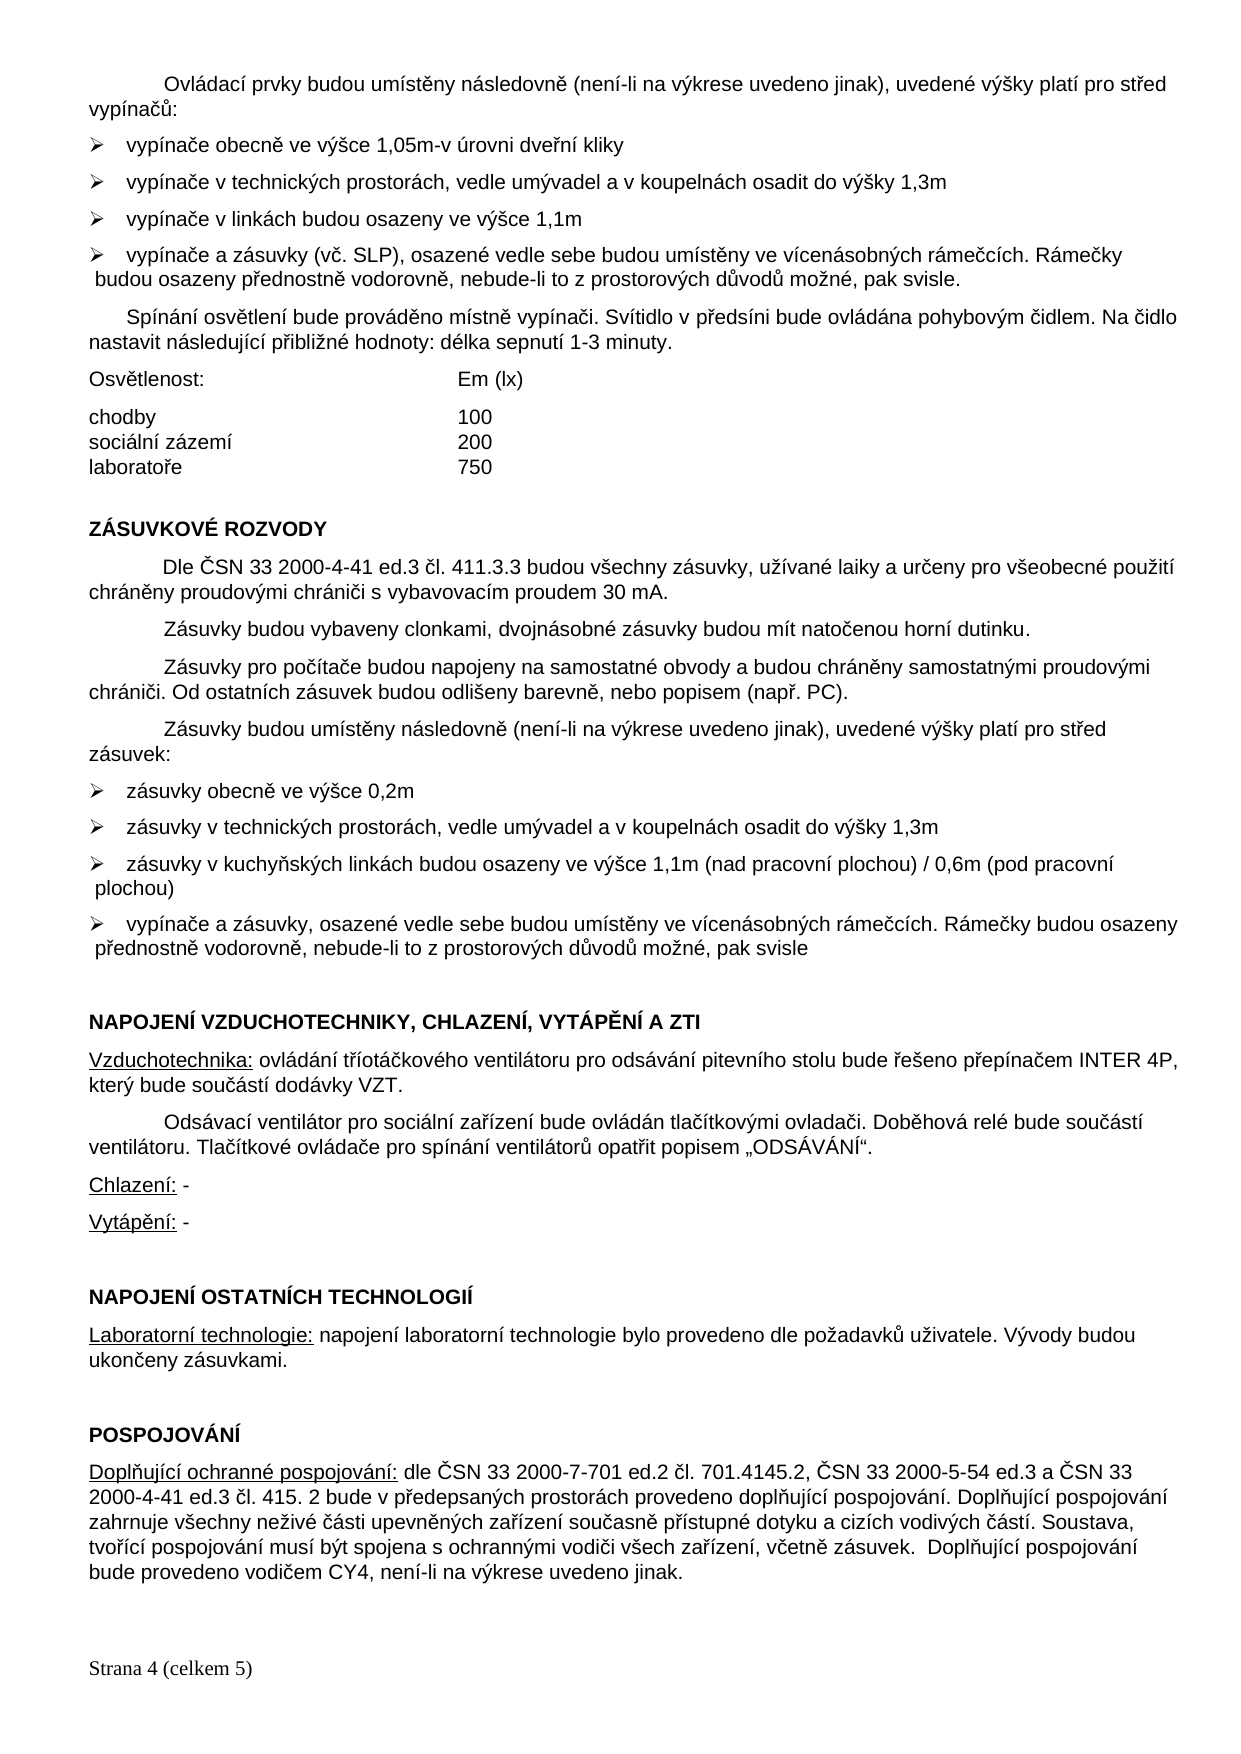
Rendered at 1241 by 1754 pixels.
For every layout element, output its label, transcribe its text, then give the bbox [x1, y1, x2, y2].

list vypínače a zásuvky (vč. SLP), osazené vedle sebe budou umístěny ve vícenásobných rámečcích. Rámečky budou osazeny přednostně vodorovně, nebude-li to z prostorových důvodů možné, pak svisle. [89, 243, 1181, 291]
list vypínače obecně ve výšce 1,05m-v úrovni dveřní kliky [89, 133, 1181, 157]
text Napojení OSTATNÍCH technologIÍ [89, 1284, 1181, 1309]
text Dle ČSN 33 2000-4-41 ed.3 čl. 411.3.3 budou všechny zásuvky, užívané laiky a určeny pro všeobecné použití chráněny proudovými chrániči s vybavovacím proudem 30 mA. [89, 553, 1181, 603]
text Ovládací prvky budou umístěny následovně (není-li na výkrese uvedeno jinak), uvedené výšky platí pro střed vypínačů: [89, 71, 1181, 121]
list vypínače v linkách budou osazeny ve výšce 1,1m [89, 206, 1181, 231]
text chodby 100 sociální zázemí 200 laboratoře 750 [89, 403, 1181, 503]
text Laboratorní technologie: napojení laboratorní technologie bylo provedeno dle požadavků uživatele. Vývody budou ukončeny zásuvkami. [89, 1322, 1181, 1372]
text Pospojování [89, 1422, 1181, 1447]
list vypínače v technických prostorách, vedle umývadel a v koupelnách osadit do výšky 1,3m [89, 170, 1181, 194]
list vypínače a zásuvky, osazené vedle sebe budou umístěny ve vícenásobných rámečcích. Rámečky budou osazeny přednostně vodorovně, nebude-li to z prostorových důvodů možné, pak svisle [89, 912, 1181, 960]
text Doplňující ochranné pospojování: dle ČSN 33 2000-7-701 ed.2 čl. 701.4145.2, ČSN 33 2000-5-54 ed.3 a ČSN 33 2000-4-41 ed.3 čl. 415. 2 bude v předepsaných prostorách provedeno doplňující pospojování. Doplňující pospojování zahrnuje všechny neživé části upevněných zařízení současně přístupné dotyku a cizích vodivých částí. Soustava, tvořící pospojování musí být spojena s ochrannými vodiči všech zařízení, včetně zásuvek. Doplňující pospojování bude provedeno vodičem CY4, není-li na výkrese uvedeno jinak. [89, 1459, 1181, 1584]
list zásuvky v kuchyňských linkách budou osazeny ve výšce 1,1m (nad pracovní plochou) / 0,6m (pod pracovní plochou) [89, 852, 1181, 900]
list zásuvky obecně ve výšce 0,2m [89, 778, 1181, 803]
text Chlazení: - [89, 1172, 1181, 1197]
text Napojení vzduchotechniky, chlazení, vytápění a ZTI [89, 1009, 1181, 1034]
text Zásuvky pro počítače budou napojeny na samostatné obvody a budou chráněny samostatnými proudovými chrániči. Od ostatních zásuvek budou odlišeny barevně, nebo popisem (např. PC). [89, 653, 1181, 703]
text Zásuvky budou vybaveny clonkami, dvojnásobné zásuvky budou mít natočenou horní dutinku. [89, 616, 1181, 641]
text Odsávací ventilátor pro sociální zařízení bude ovládán tlačítkovými ovladači. Doběhová relé bude součástí ventilátoru. Tlačítkové ovládače pro spínání ventilátorů opatřit popisem „ODSÁVÁNÍ“. [89, 1109, 1181, 1159]
text Zásuvkové rozvody [89, 516, 1181, 541]
text Vzduchotechnika: ovládání tříotáčkového ventilátoru pro odsávání pitevního stolu bude řešeno přepínačem INTER 4P, který bude součástí dodávky VZT. [89, 1047, 1181, 1097]
text Spínání osvětlení bude prováděno místně vypínači. Svítidlo v předsíni bude ovládána pohybovým čidlem. Na čidlo nastavit následující přibližné hodnoty: délka sepnutí 1-3 minuty. [89, 303, 1181, 353]
list zásuvky v technických prostorách, vedle umývadel a v koupelnách osadit do výšky 1,3m [89, 815, 1181, 839]
text Osvětlenost: Em (lx) [89, 366, 1181, 391]
text Vytápění: - [89, 1209, 1181, 1234]
text Zásuvky budou umístěny následovně (není-li na výkrese uvedeno jinak), uvedené výšky platí pro střed zásuvek: [89, 716, 1181, 766]
